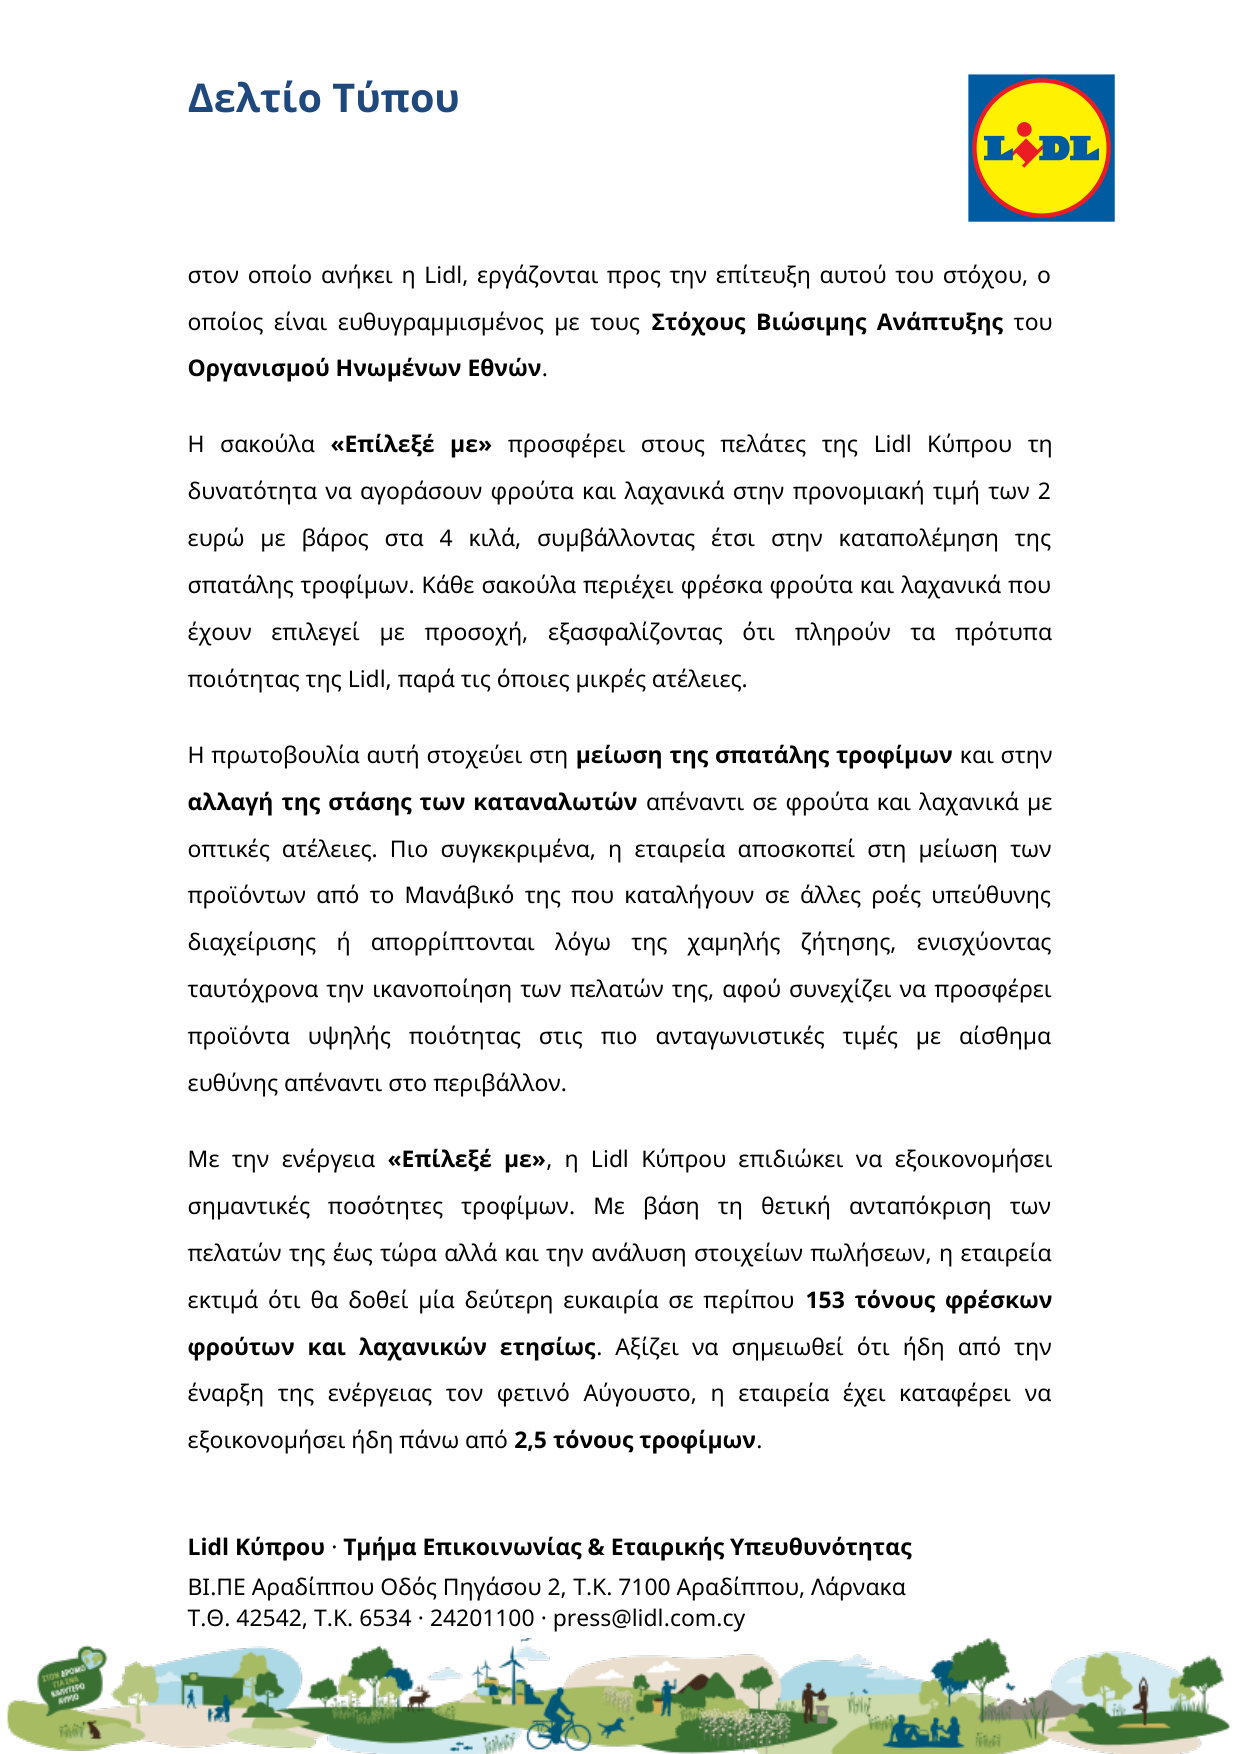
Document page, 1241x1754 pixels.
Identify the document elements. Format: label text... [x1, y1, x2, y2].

picture [967, 73, 1116, 223]
picture [6, 1638, 1233, 1754]
text Η πρωτοβουλία αυτή στοχεύει στη μείωση της σπατάλης τροφίμων και στην αλλαγή της στάσης των καταναλωτών απέναντι σε φρούτα και λαχανικά με οπτικές ατέλειες. Πιο συγκεκριμένα, η εταιρεία αποσκοπεί στη μείωση των προϊόντων από το Μανάβικό της που καταλήγουν σε άλλες ροές υπεύθυνης διαχείρισης ή απορρίπτονται λόγω της χαμηλής ζήτησης, ενισχύοντας ταυτόχρονα την ικανοποίηση των πελατών της, αφού συνεχίζει να προσφέρει προϊόντα υψηλής ποιότητας στις πιο ανταγωνιστικές τιμές με αίσθημα ευθύνης απέναντι στο περιβάλλον. [187, 739, 1053, 1098]
text Με την ενέργεια «Επίλεξέ με», η Lidl Κύπρου επιδιώκει να εξοικονομήσει σημαντικές ποσότητες τροφίμων. Με βάση τη θετική ανταπόκριση των πελατών της έως τώρα αλλά και την ανάλυση στοιχείων πωλήσεων, η εταιρεία εκτιμά ότι θα δοθεί μία δεύτερη ευκαιρία σε περίπου 153 τόνους φρέσκων φρούτων και λαχανικών ετησίως. Αξίζει να σημειωθεί ότι ήδη από την έναρξη της ενέργειας τον φετινό Αύγουστο, η εταιρεία έχει καταφέρει να εξοικονομήσει ήδη πάνω από 2,5 τόνους τροφίμων. [187, 1143, 1053, 1455]
text Η σακούλα «Επίλεξέ με» προσφέρει στους πελάτες της Lidl Κύπρου τη δυνατότητα να αγοράσουν φρούτα και λαχανικά στην προνομιακή τιμή των 2 ευρώ με βάρος στα 4 κιλά, συμβάλλοντας έτσι στην καταπολέμηση της σπατάλης τροφίμων. Κάθε σακούλα περιέχει φρέσκα φρούτα και λαχανικά που έχουν επιλεγεί με προσοχή, εξασφαλίζοντας ότι πληρούν τα πρότυπα ποιότητας της Lidl, παρά τις όποιες μικρές ατέλειες. [187, 428, 1053, 694]
